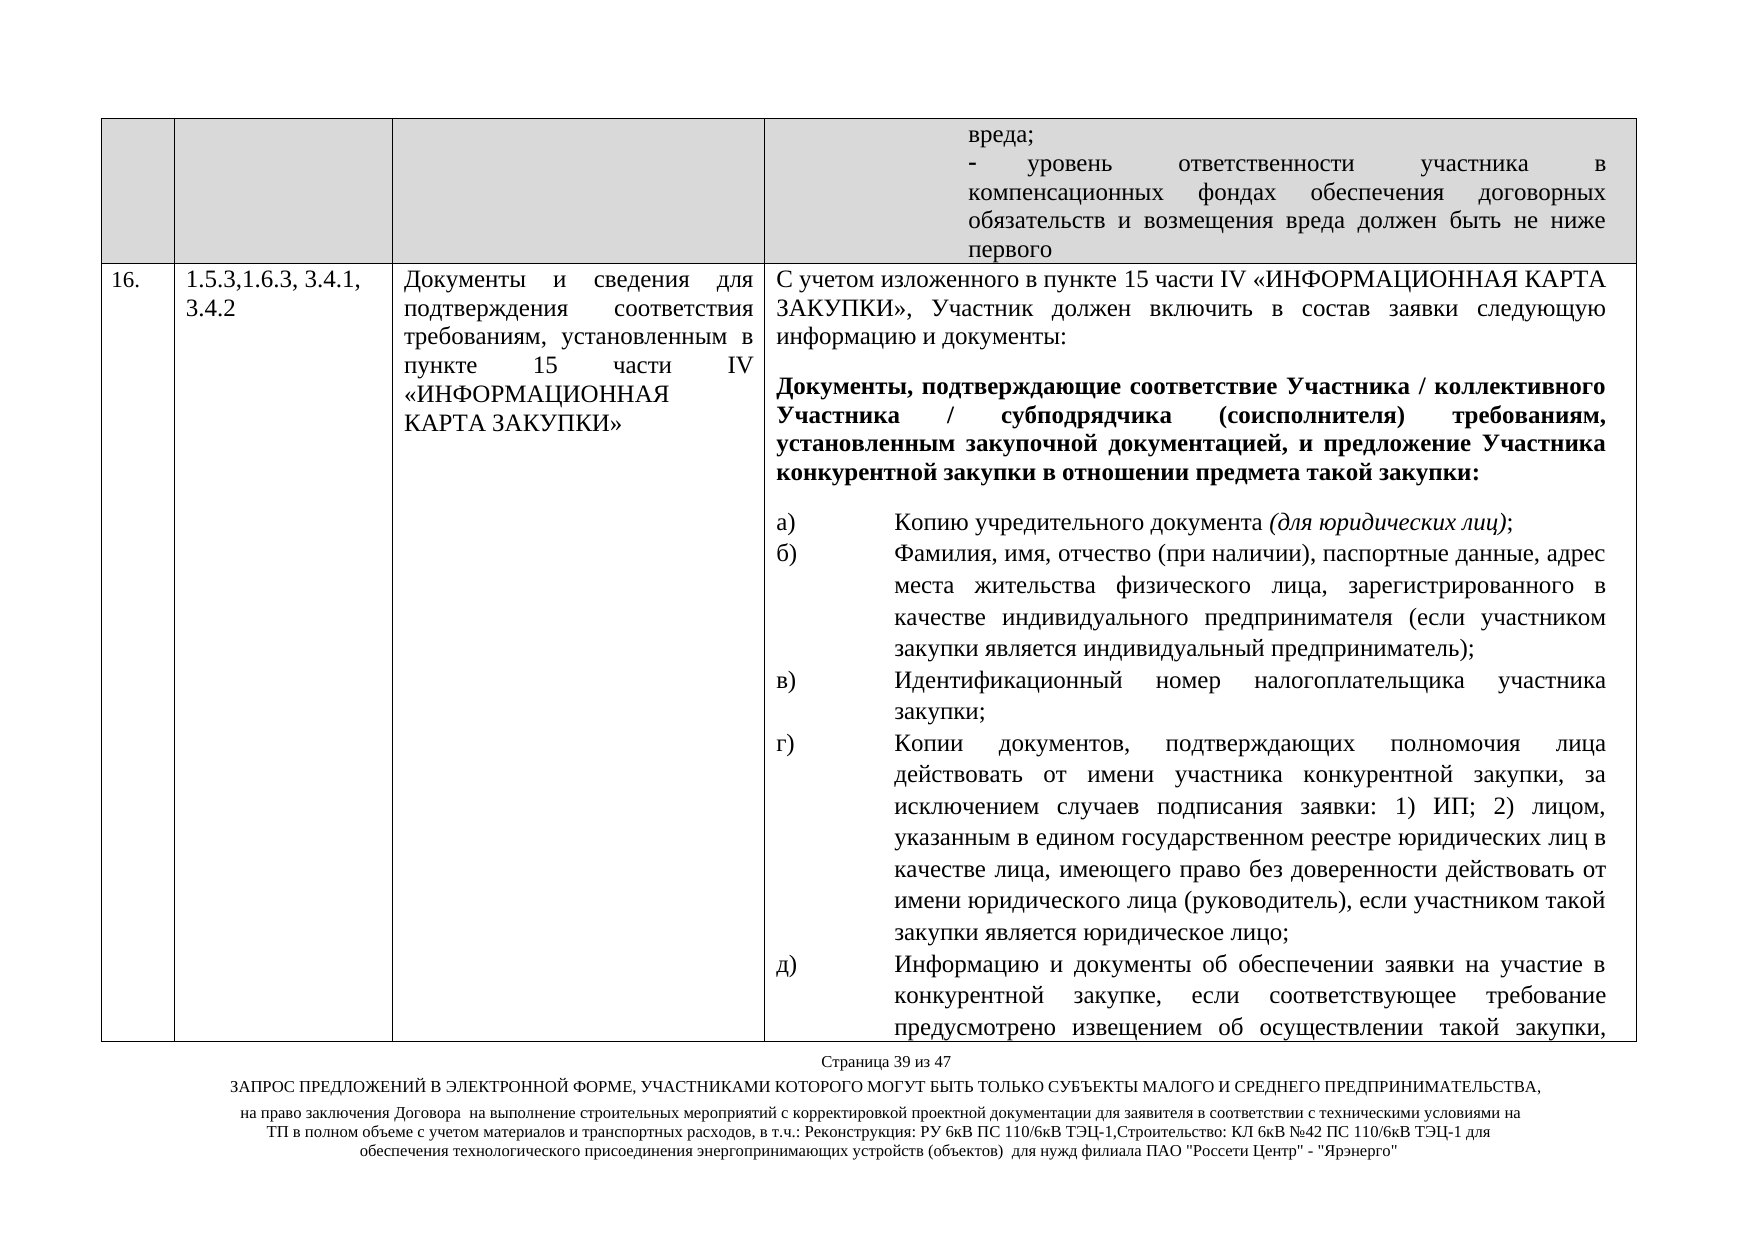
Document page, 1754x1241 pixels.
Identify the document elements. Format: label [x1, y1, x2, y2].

table_cell [102, 119, 174, 263]
table_cell [102, 264, 174, 1041]
table_cell [393, 119, 764, 263]
table_cell [393, 264, 764, 1041]
table_cell [765, 264, 1636, 1041]
table_cell [175, 264, 392, 1041]
table_cell [765, 119, 1636, 263]
table_cell [175, 119, 392, 263]
